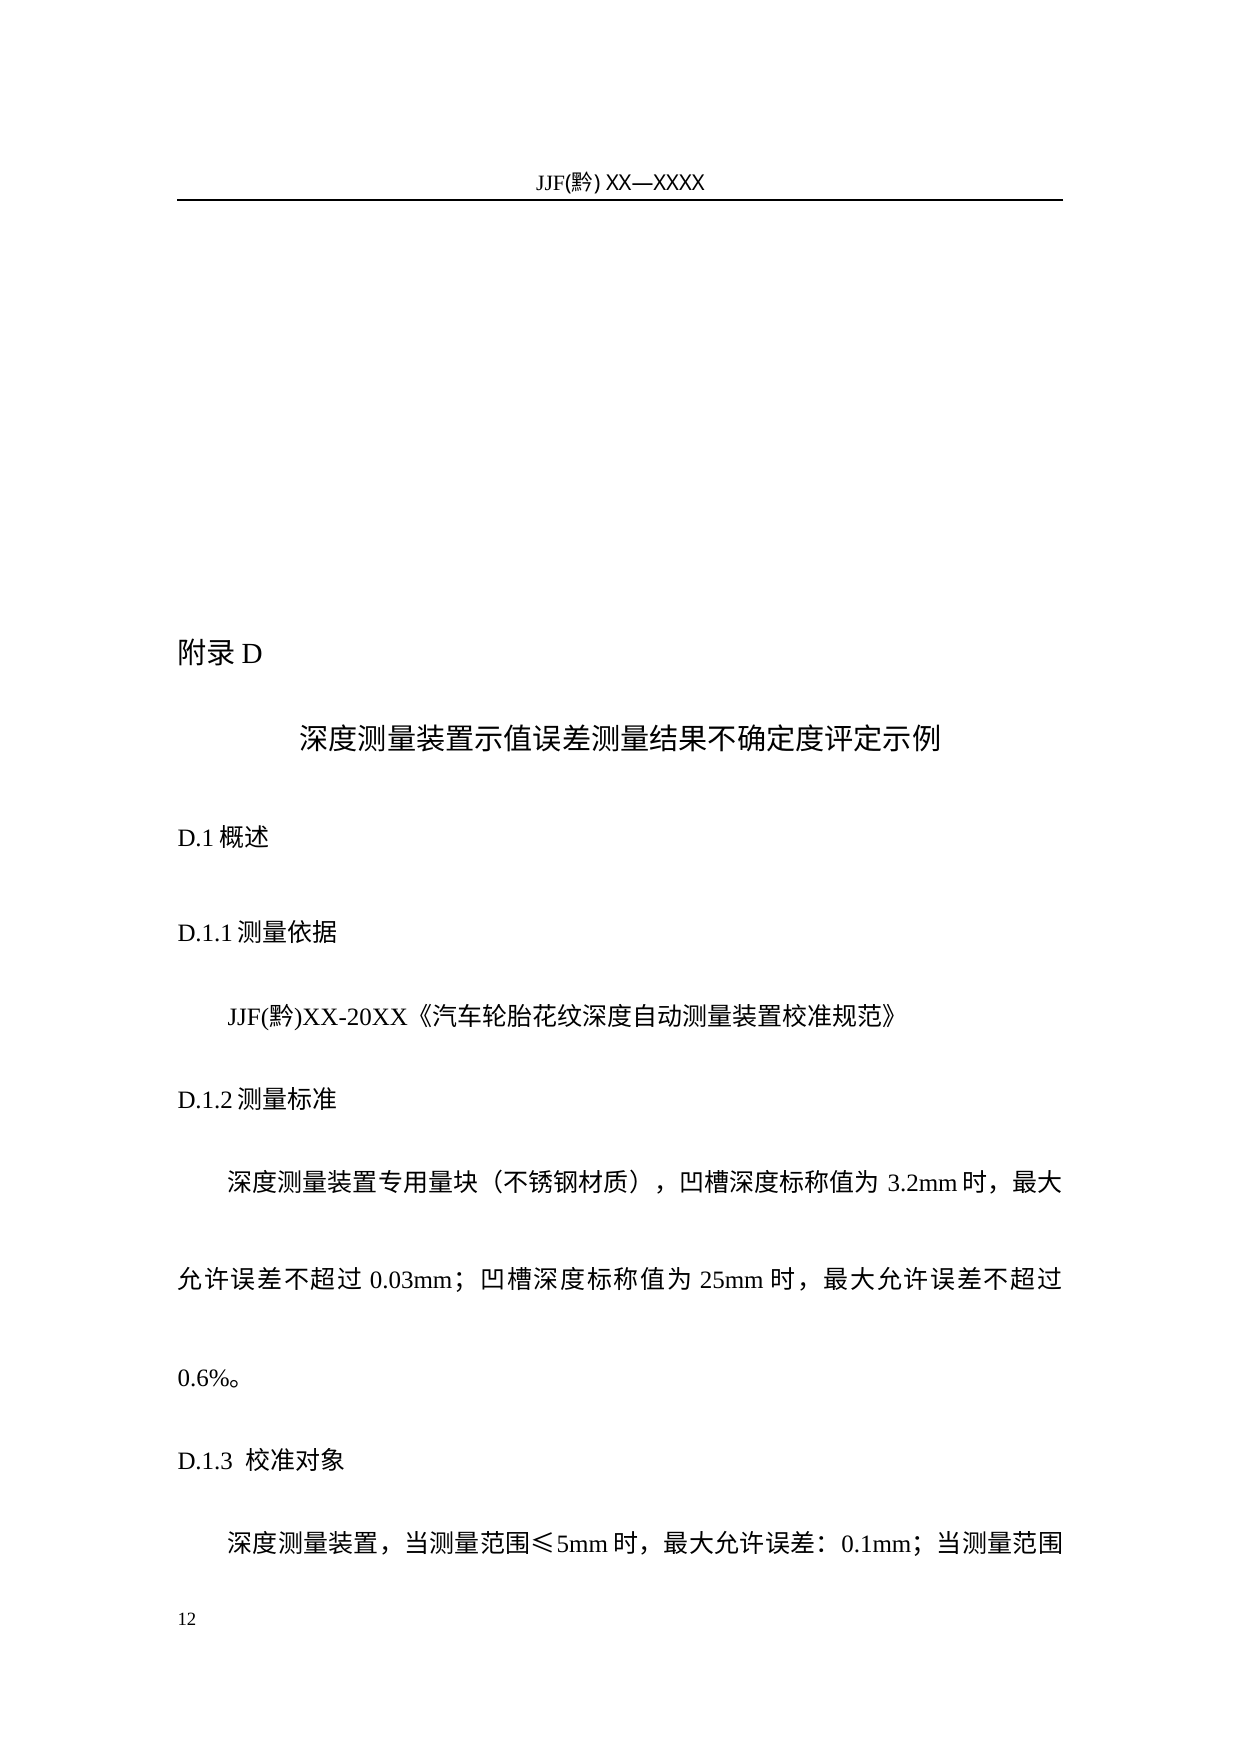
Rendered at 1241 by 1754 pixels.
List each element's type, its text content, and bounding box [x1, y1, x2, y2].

text D.1.2测量标准 [177, 1065, 1063, 1130]
text D.1.1测量依据 [177, 898, 1063, 963]
text 深度测量装置示值误差测量结果不确定度评定示例 [177, 704, 1063, 769]
text 附录D [177, 618, 1063, 683]
text D.1概述 [177, 803, 1063, 868]
text JJF(黔)XX-20XX《汽车轮胎花纹深度自动测量装置校准规范》 [177, 982, 1063, 1047]
text D.1.3 校准对象 [177, 1426, 1063, 1491]
text 深度测量装置专用量块（不锈钢材质），凹槽深度标称值为3.2mm时，最大允许误差不超过0.03mm；凹槽深度标称值为25mm时，最大允许误差不超过0.6%。 [177, 1148, 1063, 1408]
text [177, 1509, 1063, 1574]
